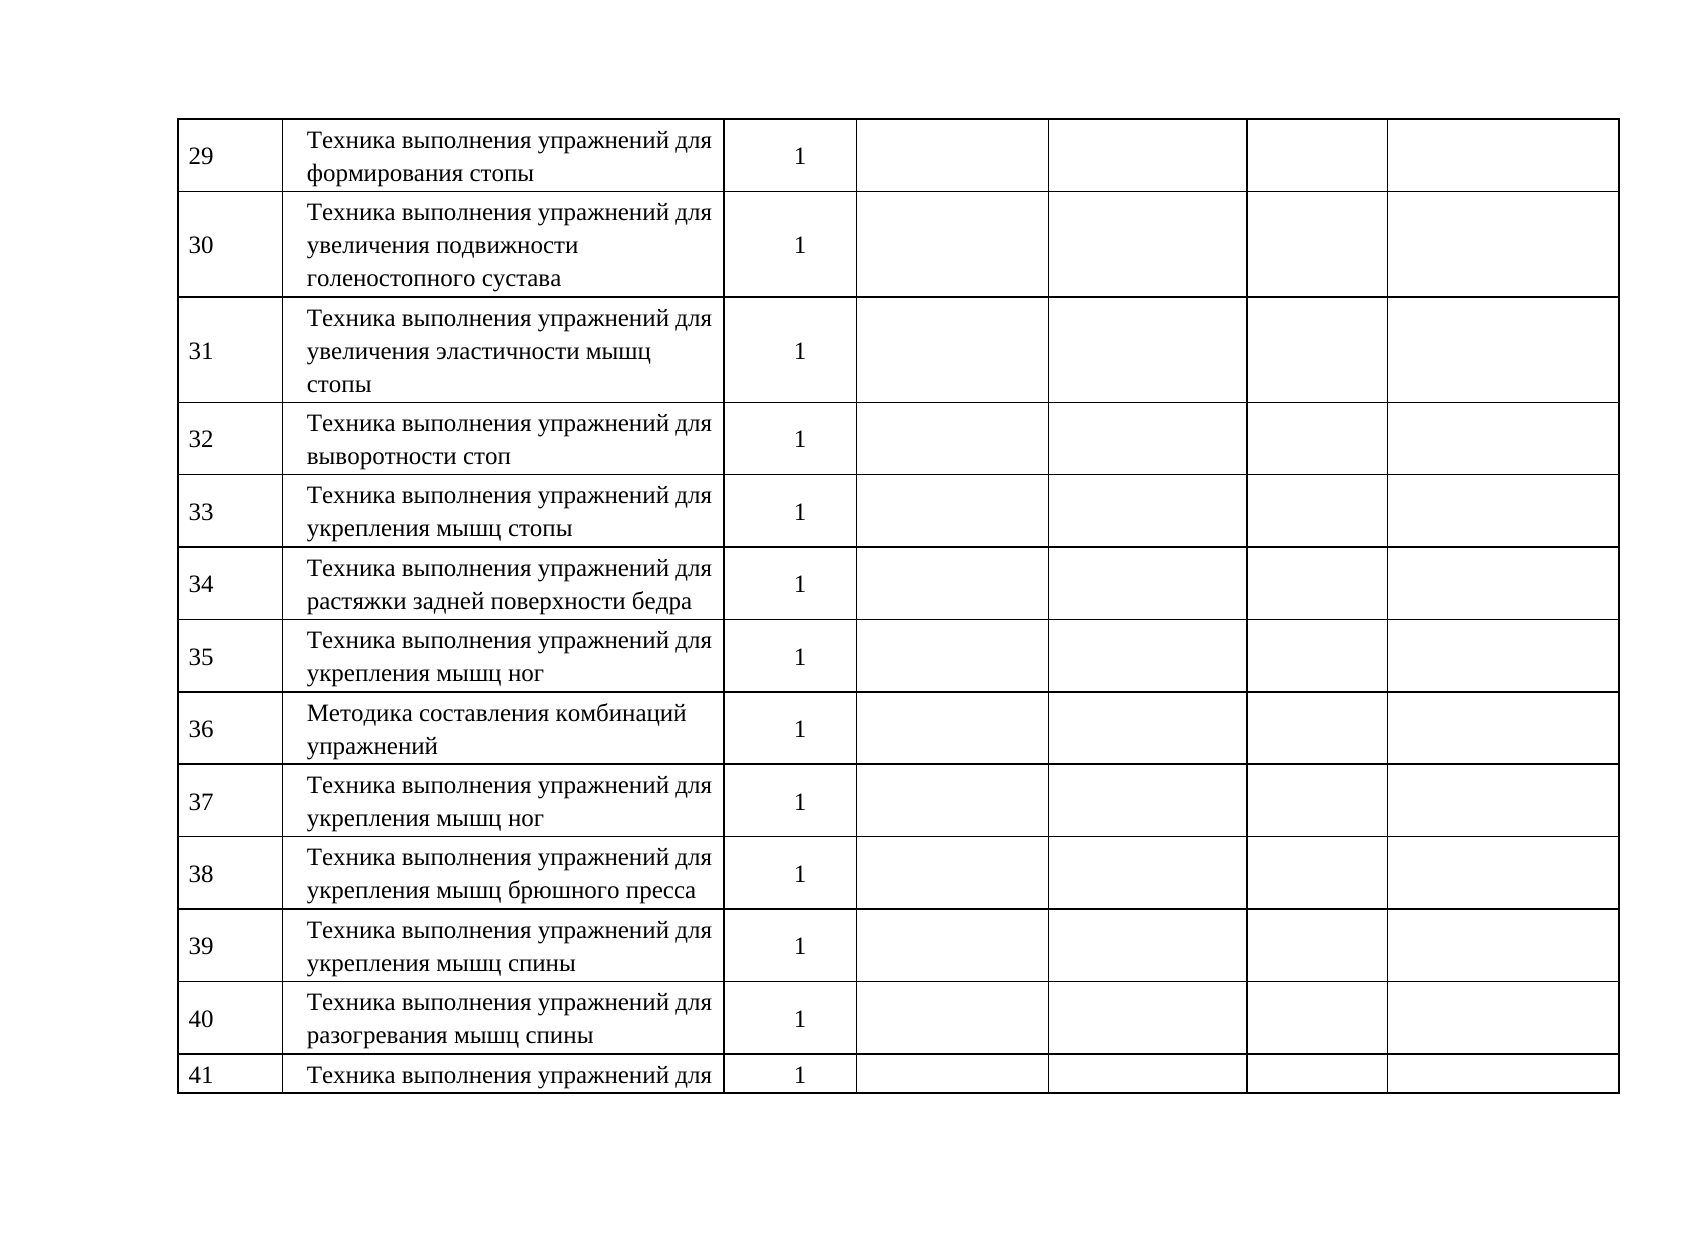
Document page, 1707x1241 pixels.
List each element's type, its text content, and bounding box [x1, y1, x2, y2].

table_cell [283, 1055, 723, 1092]
table_cell [1388, 765, 1618, 836]
table_cell [1388, 403, 1618, 474]
table_cell [1049, 475, 1246, 546]
table_cell 35 [179, 620, 282, 691]
table_cell 1 [725, 693, 856, 763]
table_cell [1248, 403, 1387, 474]
table_cell [1049, 403, 1246, 474]
table_cell [1388, 475, 1618, 546]
table_cell 1 [725, 1055, 856, 1092]
table_cell [1248, 837, 1387, 908]
table_cell 41 [179, 1055, 282, 1092]
table_cell [857, 475, 1048, 546]
table_cell [857, 765, 1048, 836]
table_cell 1 [725, 548, 856, 618]
table_cell [857, 693, 1048, 763]
table_cell 37 [179, 765, 282, 836]
table_cell 1 [725, 837, 856, 908]
table_cell [1388, 693, 1618, 763]
table_cell 33 [179, 475, 282, 546]
table_cell [1248, 120, 1387, 191]
table_cell [1248, 620, 1387, 691]
table_cell Техника выполнения упражнений для укрепления мышц спины [283, 910, 723, 981]
table_cell [1248, 298, 1387, 401]
table_cell 38 [179, 837, 282, 908]
table_cell Техника выполнения упражнений для укрепления мышц брюшного пресса [283, 837, 723, 908]
table_cell Техника выполнения упражнений для формирования стопы [283, 120, 723, 191]
table_cell [857, 192, 1048, 296]
table_cell [857, 620, 1048, 691]
table_cell Техника выполнения упражнений для укрепления мышц ног [283, 620, 723, 691]
table_cell [857, 120, 1048, 191]
table_cell 36 [179, 693, 282, 763]
table_cell [1248, 910, 1387, 981]
table_cell [1049, 982, 1246, 1053]
table_cell [857, 910, 1048, 981]
table_cell Техника выполнения упражнений для выворотности стоп [283, 403, 723, 474]
table_cell [857, 403, 1048, 474]
table_cell 1 [725, 765, 856, 836]
table_cell Методика составления комбинаций упражнений [283, 693, 723, 763]
table_cell 30 [179, 192, 282, 296]
table_cell [857, 982, 1048, 1053]
table_cell 40 [179, 982, 282, 1053]
table_cell 1 [725, 910, 856, 981]
table_cell [1049, 765, 1246, 836]
table_cell [857, 1055, 1048, 1092]
table_cell 1 [725, 475, 856, 546]
table_cell [1049, 910, 1246, 981]
table_cell 34 [179, 548, 282, 618]
table_cell 1 [725, 403, 856, 474]
table_cell [1049, 693, 1246, 763]
table_cell [1049, 120, 1246, 191]
table_cell [1248, 192, 1387, 296]
table_cell [857, 548, 1048, 618]
table_cell 1 [725, 120, 856, 191]
table_cell [1248, 693, 1387, 763]
table_cell 39 [179, 910, 282, 981]
table_cell 1 [725, 192, 856, 296]
table_cell [1388, 192, 1618, 296]
table_cell Техника выполнения упражнений для растяжки задней поверхности бедра [283, 548, 723, 618]
table_cell [857, 837, 1048, 908]
table_cell 31 [179, 298, 282, 401]
table_cell [1248, 765, 1387, 836]
table_cell [1388, 910, 1618, 981]
table_cell [1388, 120, 1618, 191]
table_cell [1248, 982, 1387, 1053]
table_cell [1248, 475, 1387, 546]
table_cell [1049, 620, 1246, 691]
table_cell Техника выполнения упражнений для укрепления мышц стопы [283, 475, 723, 546]
table_cell [1248, 548, 1387, 618]
table_cell 32 [179, 403, 282, 474]
table_cell [1388, 298, 1618, 401]
table_cell [1049, 837, 1246, 908]
table_cell 29 [179, 120, 282, 191]
table_cell 1 [725, 620, 856, 691]
table_cell Техника выполнения упражнений для увеличения подвижности голеностопного сустава [283, 192, 723, 296]
table_cell [1049, 298, 1246, 401]
table_cell [1388, 1055, 1618, 1092]
table_cell [1388, 837, 1618, 908]
table_cell [1049, 1055, 1246, 1092]
table_cell Техника выполнения упражнений для разогревания мышц спины [283, 982, 723, 1053]
table_cell [1388, 982, 1618, 1053]
table_cell 1 [725, 982, 856, 1053]
table_cell [857, 298, 1048, 401]
table_cell [1049, 192, 1246, 296]
table_cell [1049, 548, 1246, 618]
table_cell 1 [725, 298, 856, 401]
table_cell [1388, 620, 1618, 691]
table_cell Техника выполнения упражнений для укрепления мышц ног [283, 765, 723, 836]
table_cell [1388, 548, 1618, 618]
table_cell Техника выполнения упражнений для увеличения эластичности мышц стопы [283, 298, 723, 401]
table_cell [1248, 1055, 1387, 1092]
